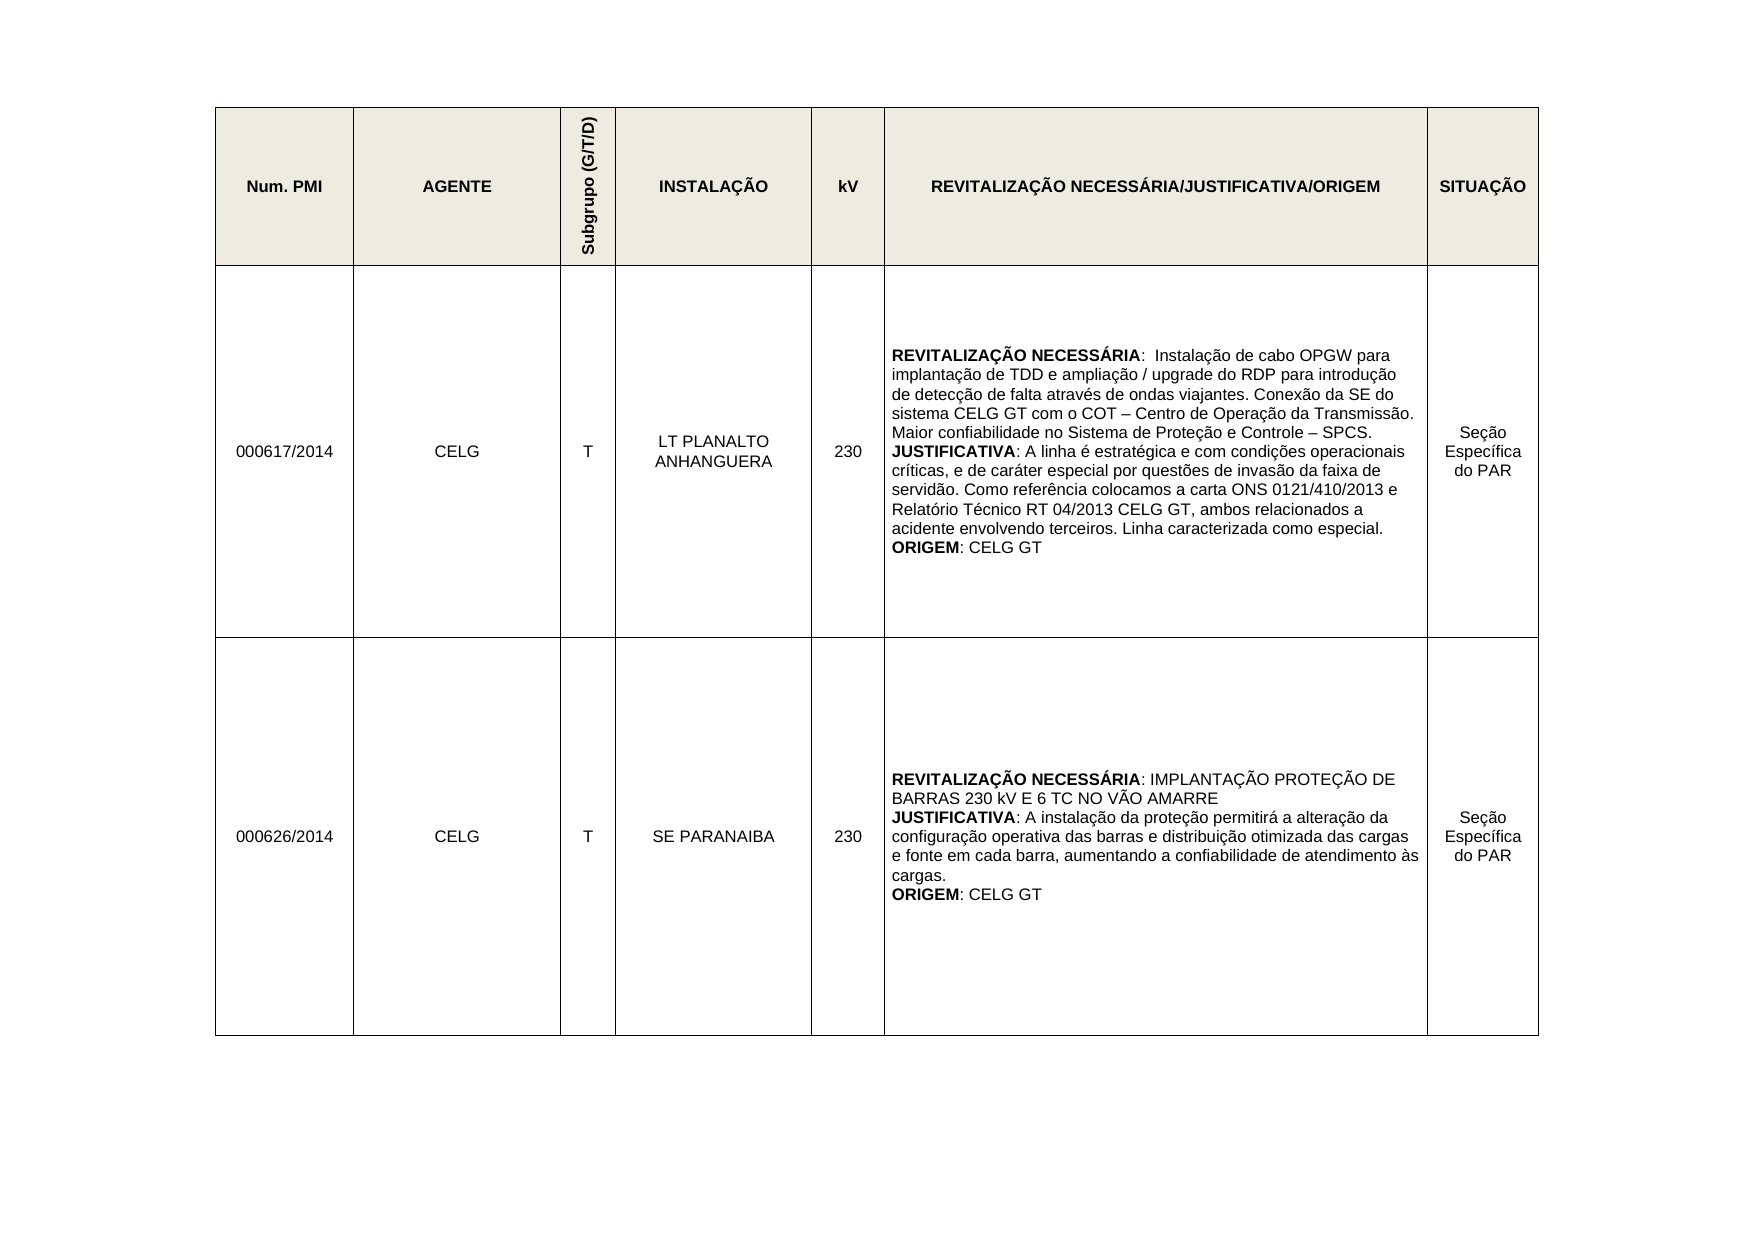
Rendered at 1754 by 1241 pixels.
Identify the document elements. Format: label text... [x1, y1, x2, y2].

table_header REVITALIZAÇÃO NECESSÁRIA/JUSTIFICATIVA/ORIGEM [885, 108, 1427, 265]
table_cell SE PARANAIBA [616, 638, 811, 1035]
table_cell LT PLANALTO ANHANGUERA [616, 266, 811, 637]
table_header kV [812, 108, 884, 265]
table_cell Seção Específica do PAR [1428, 266, 1538, 637]
table_cell 000626/2014 [216, 638, 353, 1035]
table_cell T [561, 638, 615, 1035]
table_cell REVITALIZAÇÃO NECESSÁRIA: IMPLANTAÇÃO PROTEÇÃO DE BARRAS 230 kV E 6 TC NO VÃO AMARRE JUSTIFICATIVA: A instalação da proteção permitirá a alteração da configuração operativa das barras e distribuição otimizada das cargas e fonte em cada barra, aumentando a confiabilidade de atendimento às cargas. ORIGEM: CELG GT [885, 638, 1427, 1035]
table_header Subgrupo (G/T/D) [561, 108, 615, 265]
table_cell CELG [354, 638, 560, 1035]
table_cell 000617/2014 [216, 266, 353, 637]
table_cell T [561, 266, 615, 637]
table_header Num. PMI [216, 108, 353, 265]
table_header INSTALAÇÃO [616, 108, 811, 265]
table_cell Seção Específica do PAR [1428, 638, 1538, 1035]
table_cell 230 [812, 638, 884, 1035]
table_header AGENTE [354, 108, 560, 265]
table_header SITUAÇÃO [1428, 108, 1538, 265]
table_cell 230 [812, 266, 884, 637]
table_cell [885, 266, 1427, 637]
table_cell CELG [354, 266, 560, 637]
